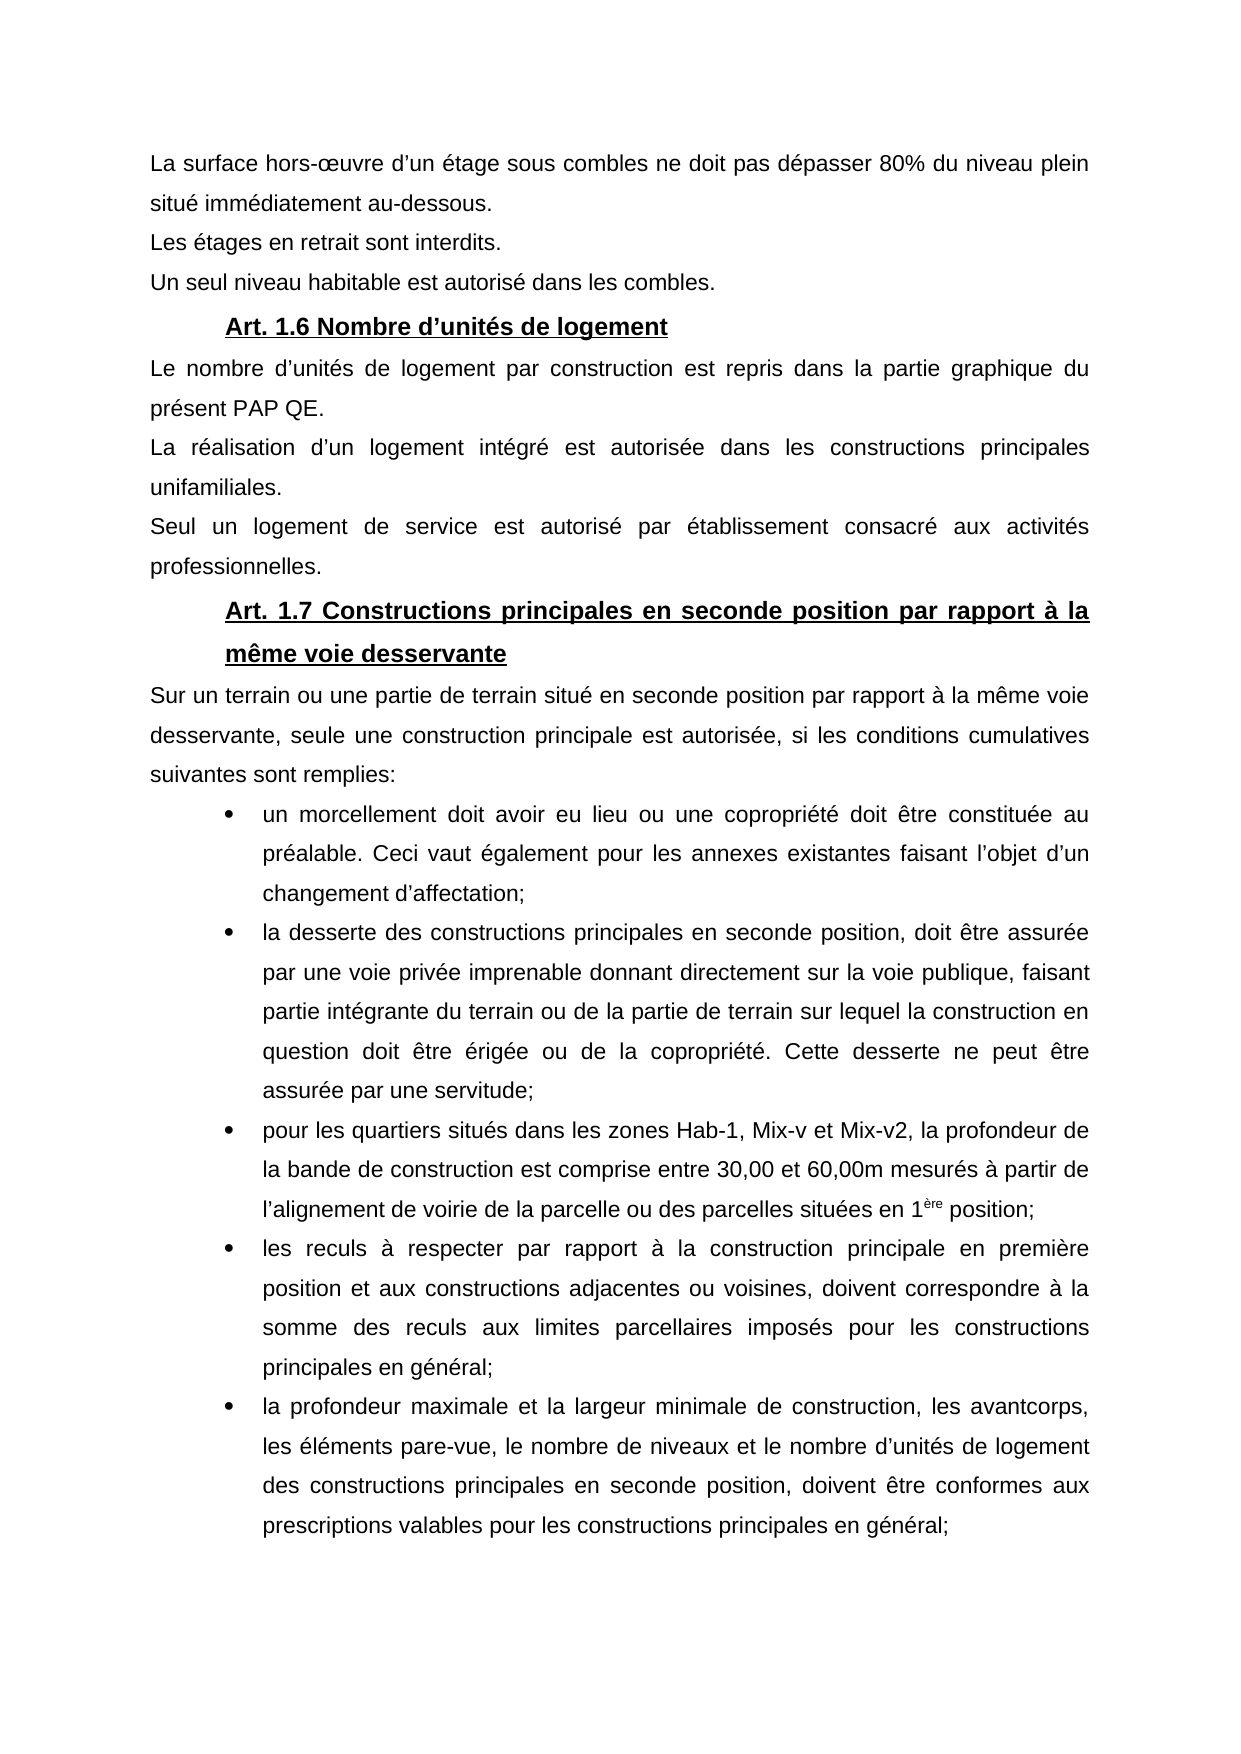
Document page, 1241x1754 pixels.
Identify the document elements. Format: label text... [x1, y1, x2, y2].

list un morcellement doit avoir eu lieu ou une copropriété doit être constituée au préalable. Ceci vaut également pour les annexes existantes faisant l’objet d’un changement d’affectation; [225, 801, 1090, 906]
list la desserte des constructions principales en seconde position, doit être assurée par une voie privée imprenable donnant directement sur la voie publique, faisant partie intégrante du terrain ou de la partie de terrain sur lequel la construction en question doit être érigée ou de la copropriété. Cette desserte ne peut être assurée par une servitude; [225, 919, 1090, 1104]
list la profondeur maximale et la largeur minimale de construction, les avantcorps, les éléments pare-vue, le nombre de niveaux et le nombre d’unités de logement des constructions principales en seconde position, doivent être conformes aux prescriptions valables pour les constructions principales en général; [225, 1393, 1090, 1538]
subtitle Art. 1.7 Constructions principales en seconde position par rapport à la même voie desservante [225, 623, 1090, 668]
list les reculs à respecter par rapport à la construction principale en première position et aux constructions adjacentes ou voisines, doivent correspondre à la somme des reculs aux limites parcellaires imposés pour les constructions principales en général; [225, 1235, 1090, 1380]
text Un seul niveau habitable est autorisé dans les combles. [150, 268, 1090, 295]
text Sur un terrain ou une partie de terrain situé en seconde position par rapport à la même voie desservante, seule une construction principale est autorisée, si les conditions cumulatives suivantes sont remplies: [150, 682, 1090, 788]
text Le nombre d’unités de logement par construction est repris dans la partie graphique du présent PAP QE. [150, 355, 1090, 421]
text La réalisation d’un logement intégré est autorisée dans les constructions principales unifamiliales. [150, 434, 1090, 500]
text Seul un logement de service est autorisé par établissement consacré aux activités professionnelles. [150, 513, 1090, 579]
subtitle Art. 1.6 Nombre d’unités de logement [225, 312, 1090, 341]
text Les étages en retrait sont interdits. [150, 229, 1090, 255]
subtitle Art. 1.7 Constructions principales en seconde position par rapport à la même voie desservante [225, 596, 1090, 621]
text La surface hors-œuvre d’un étage sous combles ne doit pas dépasser 80% du niveau plein situé immédiatement au-dessous. [150, 150, 1090, 216]
list pour les quartiers situés dans les zones Hab-1, Mix-v et Mix-v2, la profondeur de la bande de construction est comprise entre 30,00 et 60,00m mesurés à partir de l’alignement de voirie de la parcelle ou des parcelles situées en 1ère position; [225, 1117, 1090, 1222]
